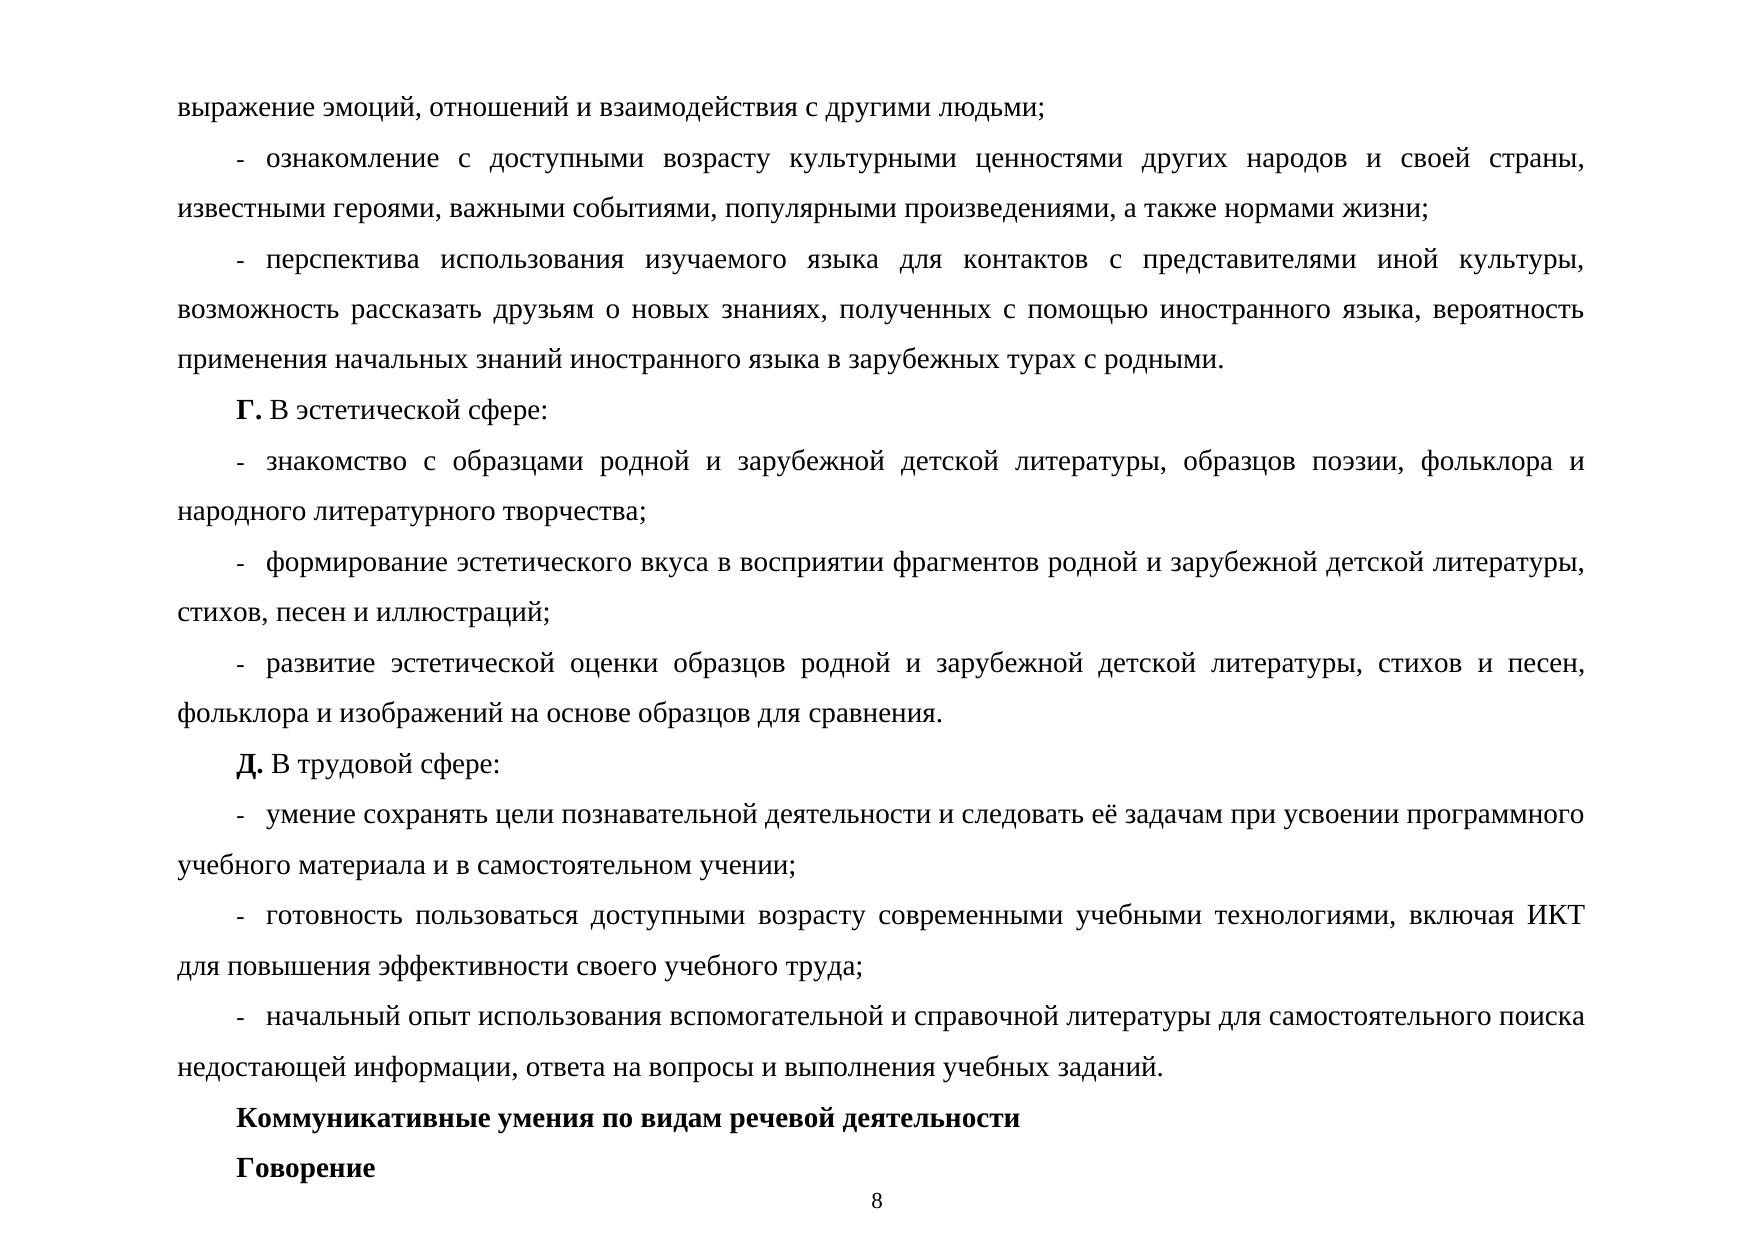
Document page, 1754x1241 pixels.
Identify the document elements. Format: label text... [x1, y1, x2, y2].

list умение сохранять цели познавательной деятельности и следовать её задачам при усвоении программного учебного материала и в самостоятельном учении; [177, 796, 1586, 880]
text Д. В трудовой сфере: [177, 746, 1586, 779]
text Г. В эстетической сфере: [177, 392, 1586, 426]
text Говорение [177, 1150, 1586, 1183]
list развитие эстетической оценки образцов родной и зарубежной детской литературы, стихов и песен, фольклора и изображений на основе образцов для сравнения. [177, 645, 1586, 729]
text Коммуникативные умения по видам речевой деятельности [177, 1100, 1586, 1133]
list формирование эстетического вкуса в восприятии фрагментов родной и зарубежной детской литературы, стихов, песен и иллюстраций; [177, 544, 1586, 628]
list начальный опыт использования вспомогательной и справочной литературы для самостоятельного поиска недостающей информации, ответа на вопросы и выполнения учебных заданий. [177, 998, 1586, 1082]
list готовность пользоваться доступными возрасту современными учебными технологиями, включая ИКТ для повышения эффективности своего учебного труда; [177, 897, 1586, 981]
list ознакомление с доступными возрасту культурными ценностями других народов и своей страны, известными героями, важными событиями, популярными произведениями, а также нормами жизни; [177, 140, 1586, 224]
list перспектива использования изучаемого языка для контактов с представителями иной культуры, возможность рассказать друзьям о новых знаниях, полученных с помощью иностранного языка, вероятность применения начальных знаний иностранного языка в зарубежных турах с родными. [177, 241, 1586, 375]
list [177, 89, 1586, 123]
list знакомство с образцами родной и зарубежной детской литературы, образцов поэзии, фольклора и народного литературного творчества; [177, 443, 1586, 527]
